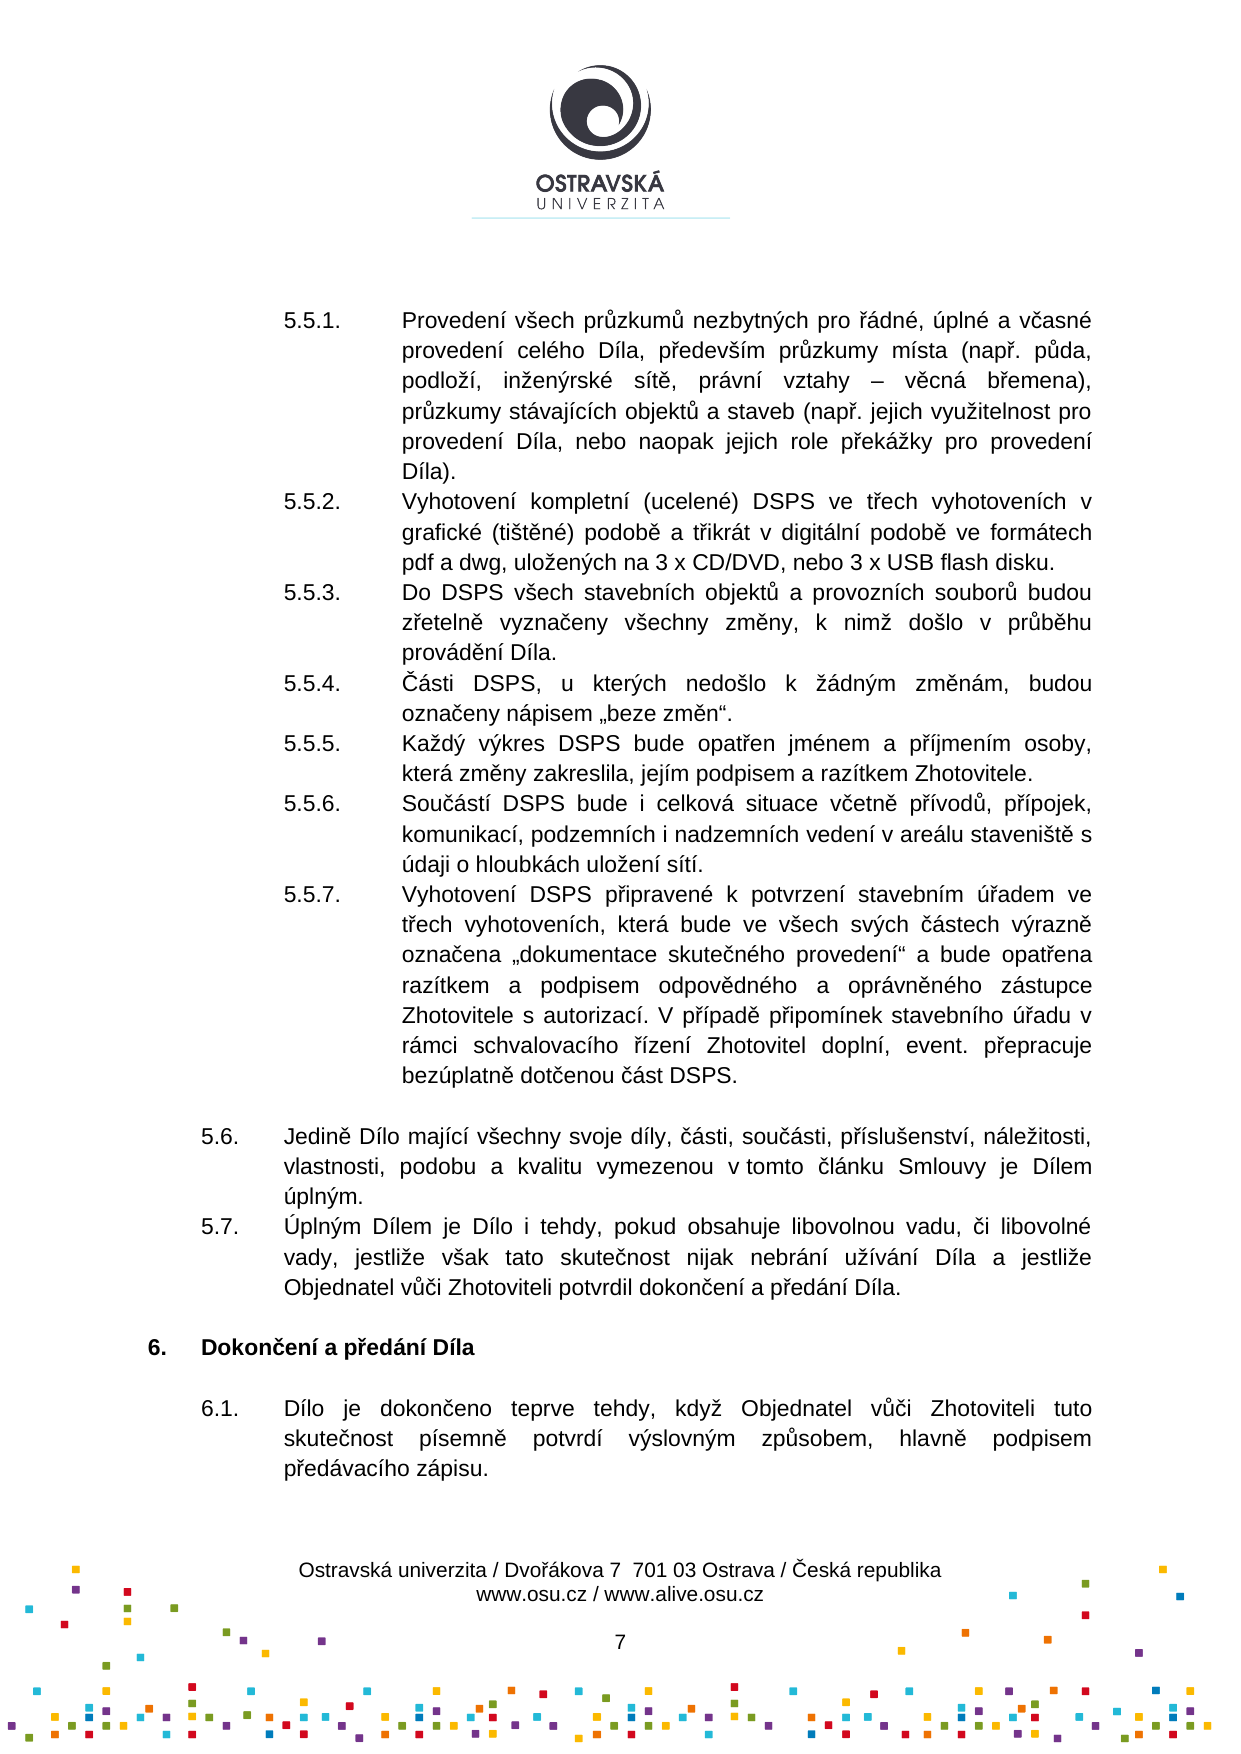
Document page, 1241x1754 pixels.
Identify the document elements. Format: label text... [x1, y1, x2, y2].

subtitle Dokončení a předání Díla [148, 1334, 1092, 1361]
list Provedení všech průzkumů nezbytných pro řádné, úplné a včasné provedení celého Díla, především průzkumy místa (např. půda, podloží, inženýrské sítě, právní vztahy – věcná břemena), průzkumy stávajících objektů a staveb (např. jejich využitelnost pro provedení Díla, nebo naopak jejich role překážky pro provedení Díla). [283, 307, 1092, 484]
list Do DSPS všech stavebních objektů a provozních souborů budou zřetelně vyznačeny všechny změny, k nimž došlo v průběhu provádění Díla. [283, 579, 1092, 666]
list Součástí DSPS bude i celková situace včetně přívodů, přípojek, komunikací, podzemních i nadzemních vedení v areálu staveniště s údaji o hloubkách uložení sítí. [283, 790, 1092, 877]
list Části DSPS, u kterých nedošlo k žádným změnám, budou označeny nápisem „beze změn“. [283, 669, 1092, 726]
list Úplným Dílem je Dílo i tehdy, pokud obsahuje libovolnou vadu, či libovolné vady, jestliže však tato skutečnost nijak nebrání užívání Díla a jestliže Objednatel vůči Zhotoviteli potvrdil dokončení a předání Díla. [201, 1213, 1092, 1300]
list Jedině Dílo mající všechny svoje díly, části, součásti, příslušenství, náležitosti, vlastnosti, podobu a kvalitu vymezenou v tomto článku Smlouvy je Dílem úplným. [201, 1123, 1092, 1209]
list Dílo je dokončeno teprve tehdy, když Objednatel vůči Zhotoviteli tuto skutečnost písemně potvrdí výslovným způsobem, hlavně podpisem předávacího zápisu. [201, 1394, 1092, 1481]
list Vyhotovení DSPS připravené k potvrzení stavebním úřadem ve třech vyhotoveních, která bude ve všech svých částech výrazně označena „dokumentace skutečného provedení“ a bude opatřena razítkem a podpisem odpovědného a oprávněného zástupce Zhotovitele s autorizací. V případě připomínek stavebního úřadu v rámci schvalovacího řízení Zhotovitel doplní, event. přepracuje bezúplatně dotčenou část DSPS. [283, 881, 1092, 1089]
picture [0, 0, 1221, 1754]
list Každý výkres DSPS bude opatřen jménem a příjmením osoby, která změny zakreslila, jejím podpisem a razítkem Zhotovitele. [283, 730, 1092, 787]
list Vyhotovení kompletní (ucelené) DSPS ve třech vyhotoveních v grafické (tištěné) podobě a třikrát v digitální podobě ve formátech pdf a dwg, uložených na 3 x CD/DVD, nebo 3 x USB flash disku. [283, 488, 1092, 575]
